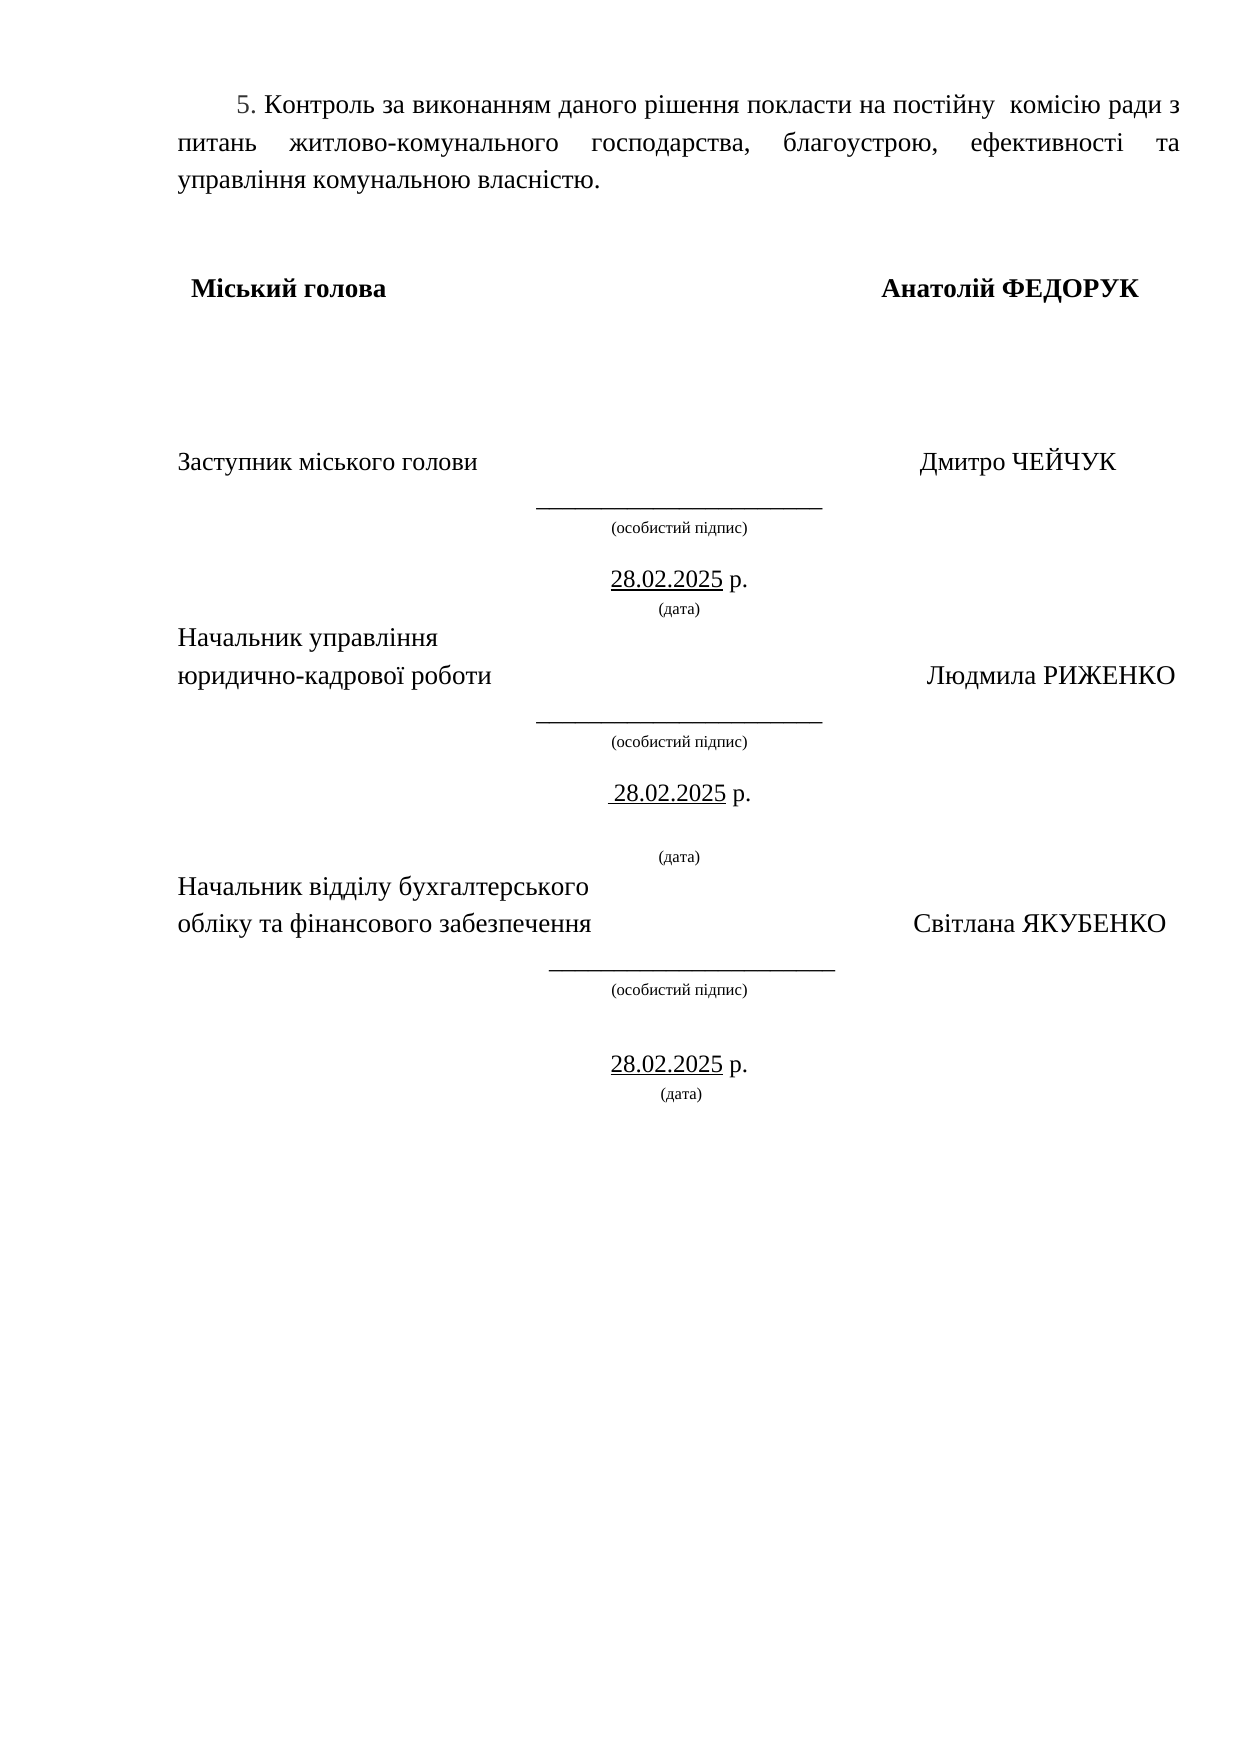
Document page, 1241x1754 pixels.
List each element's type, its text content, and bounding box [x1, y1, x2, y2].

text (дата) [177, 598, 1181, 618]
text Начальник відділу бухгалтерського [177, 870, 1181, 901]
text Міський голова Анатолій ФЕДОРУК [177, 272, 1181, 303]
text ______________________ [177, 482, 1181, 512]
text 28.02.2025 р. [177, 778, 1181, 807]
text (особистий підпис) [177, 732, 1181, 751]
text (дата) [177, 1083, 1181, 1103]
text ______________________ [177, 944, 1181, 974]
text (особистий підпис) [177, 980, 1181, 999]
text 28.02.2025 р. [177, 564, 1181, 593]
text (дата) [177, 847, 1181, 866]
text ______________________ [177, 696, 1181, 726]
text 28.02.2025 р. [177, 1049, 1181, 1078]
text 5. Контроль за виконанням даного рішення покласти на постійну комісію ради з питань житлово-комунального господарства, благоустрою, ефективності та управління комунальною власністю. [177, 89, 1181, 194]
text (особистий підпис) [177, 518, 1181, 537]
text обліку та фінансового забезпечення Світлана ЯКУБЕНКО [177, 907, 1181, 938]
text юридично-кадрової роботи Людмила РИЖЕНКО [177, 659, 1181, 690]
text Начальник управління [177, 621, 1181, 653]
text Заступник міського голови Дмитро ЧЕЙЧУК [177, 446, 1181, 476]
